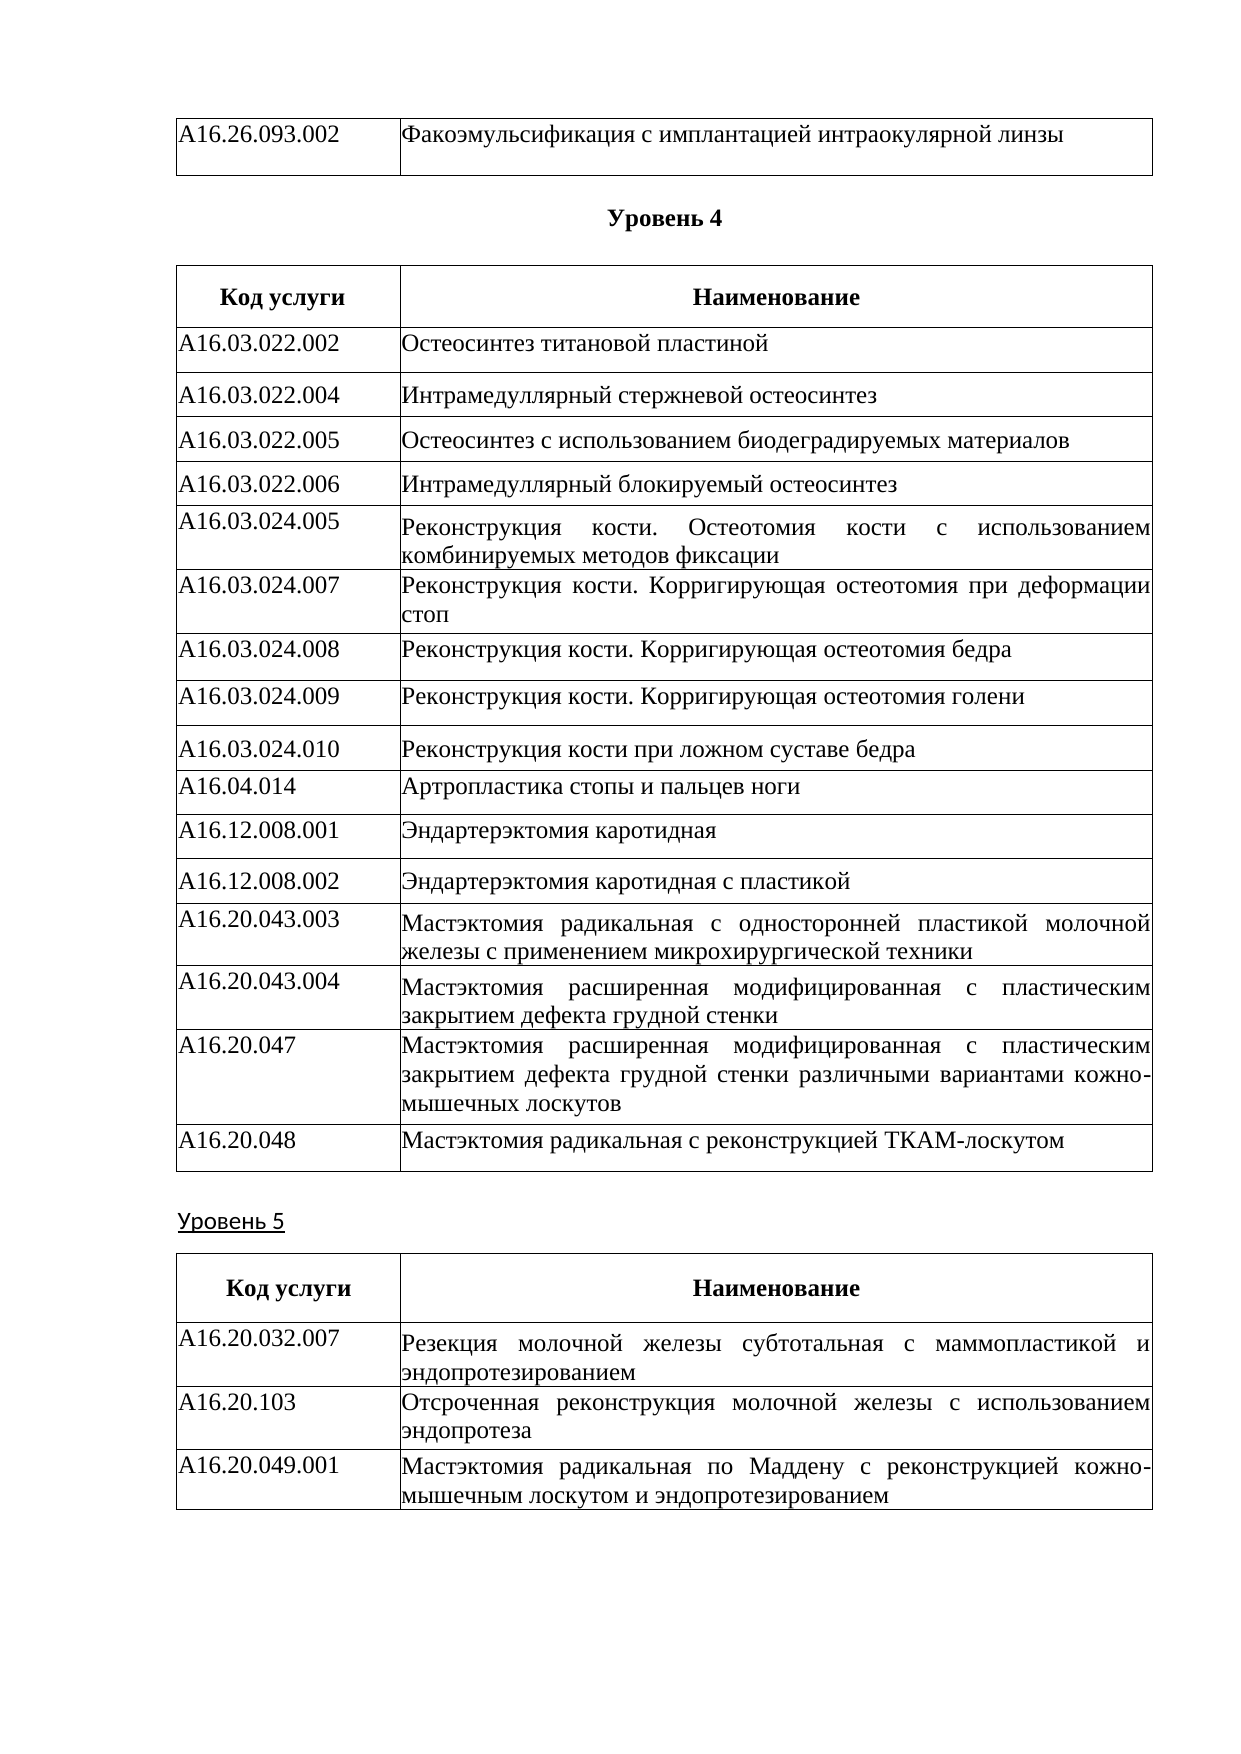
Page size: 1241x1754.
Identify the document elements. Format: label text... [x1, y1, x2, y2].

table_cell Интрамедуллярный стержневой остеосинтез [401, 373, 1152, 416]
table_cell A16.20.103 [177, 1387, 400, 1449]
table_cell A16.03.024.005 [177, 506, 400, 569]
table_header Код услуги [177, 1254, 400, 1322]
table_cell A16.03.022.006 [177, 462, 400, 505]
table_cell A16.03.024.008 [177, 634, 400, 680]
table_cell Реконструкция кости. Корригирующая остеотомия бедра [401, 634, 1152, 680]
table_cell Остеосинтез титановой пластиной [401, 328, 1152, 372]
text Уровень 4 [177, 203, 1152, 232]
table_header Факоэмульсификация с имплантацией интраокулярной линзы [401, 119, 1152, 175]
table_cell Реконструкция кости. Корригирующая остеотомия голени [401, 681, 1152, 725]
table_cell Отсроченная реконструкция молочной железы с использованием эндопротеза [401, 1387, 1152, 1449]
table_cell Мастэктомия расширенная модифицированная с пластическим закрытием дефекта грудной стенки [401, 966, 1152, 1029]
table_cell Мастэктомия радикальная с односторонней пластикой молочной железы с применением микрохирургической техники [401, 904, 1152, 965]
table_cell Остеосинтез с использованием биодеградируемых материалов [401, 417, 1152, 461]
table_cell A16.12.008.001 [177, 815, 400, 858]
table_cell Резекция молочной железы субтотальная с маммопластикой и эндопротезированием [401, 1323, 1152, 1386]
table_cell Интрамедуллярный блокируемый остеосинтез [401, 462, 1152, 505]
table_cell Реконструкция кости. Корригирующая остеотомия при деформации стоп [401, 570, 1152, 633]
table_cell A16.20.048 [177, 1125, 400, 1171]
table_cell Артропластика стопы и пальцев ноги [401, 771, 1152, 814]
table_cell A16.03.022.004 [177, 373, 400, 416]
table_cell Эндартерэктомия каротидная [401, 815, 1152, 858]
table_cell Реконструкция кости при ложном суставе бедра [401, 726, 1152, 770]
table_cell A16.20.043.004 [177, 966, 400, 1029]
text Уровень 5 [177, 1206, 1152, 1236]
table_header Наименование [401, 266, 1152, 327]
table_cell A16.04.014 [177, 771, 400, 814]
table_cell A16.03.024.010 [177, 726, 400, 770]
table_cell A16.20.032.007 [177, 1323, 400, 1386]
table_cell A16.12.008.002 [177, 859, 400, 903]
table_header A16.26.093.002 [177, 119, 400, 175]
table_cell A16.03.022.002 [177, 328, 400, 372]
table_cell Мастэктомия расширенная модифицированная с пластическим закрытием дефекта грудной стенки различными вариантами кожномышечных лоскутов [401, 1030, 1152, 1124]
table_cell Мастэктомия радикальная с реконструкцией ТКАМ-лоскутом [401, 1125, 1152, 1171]
table_cell Реконструкция кости. Остеотомия кости с использованием комбинируемых методов фиксации [401, 506, 1152, 569]
table_cell A16.20.047 [177, 1030, 400, 1124]
table_header Наименование [401, 1254, 1152, 1322]
table_header Код услуги [177, 266, 400, 327]
table_cell A16.03.022.005 [177, 417, 400, 461]
table_cell A16.20.043.003 [177, 904, 400, 965]
table_cell A16.03.024.007 [177, 570, 400, 633]
table_cell Эндартерэктомия каротидная с пластикой [401, 859, 1152, 903]
table_cell A16.03.024.009 [177, 681, 400, 725]
table_cell A16.20.049.001 [177, 1450, 400, 1509]
